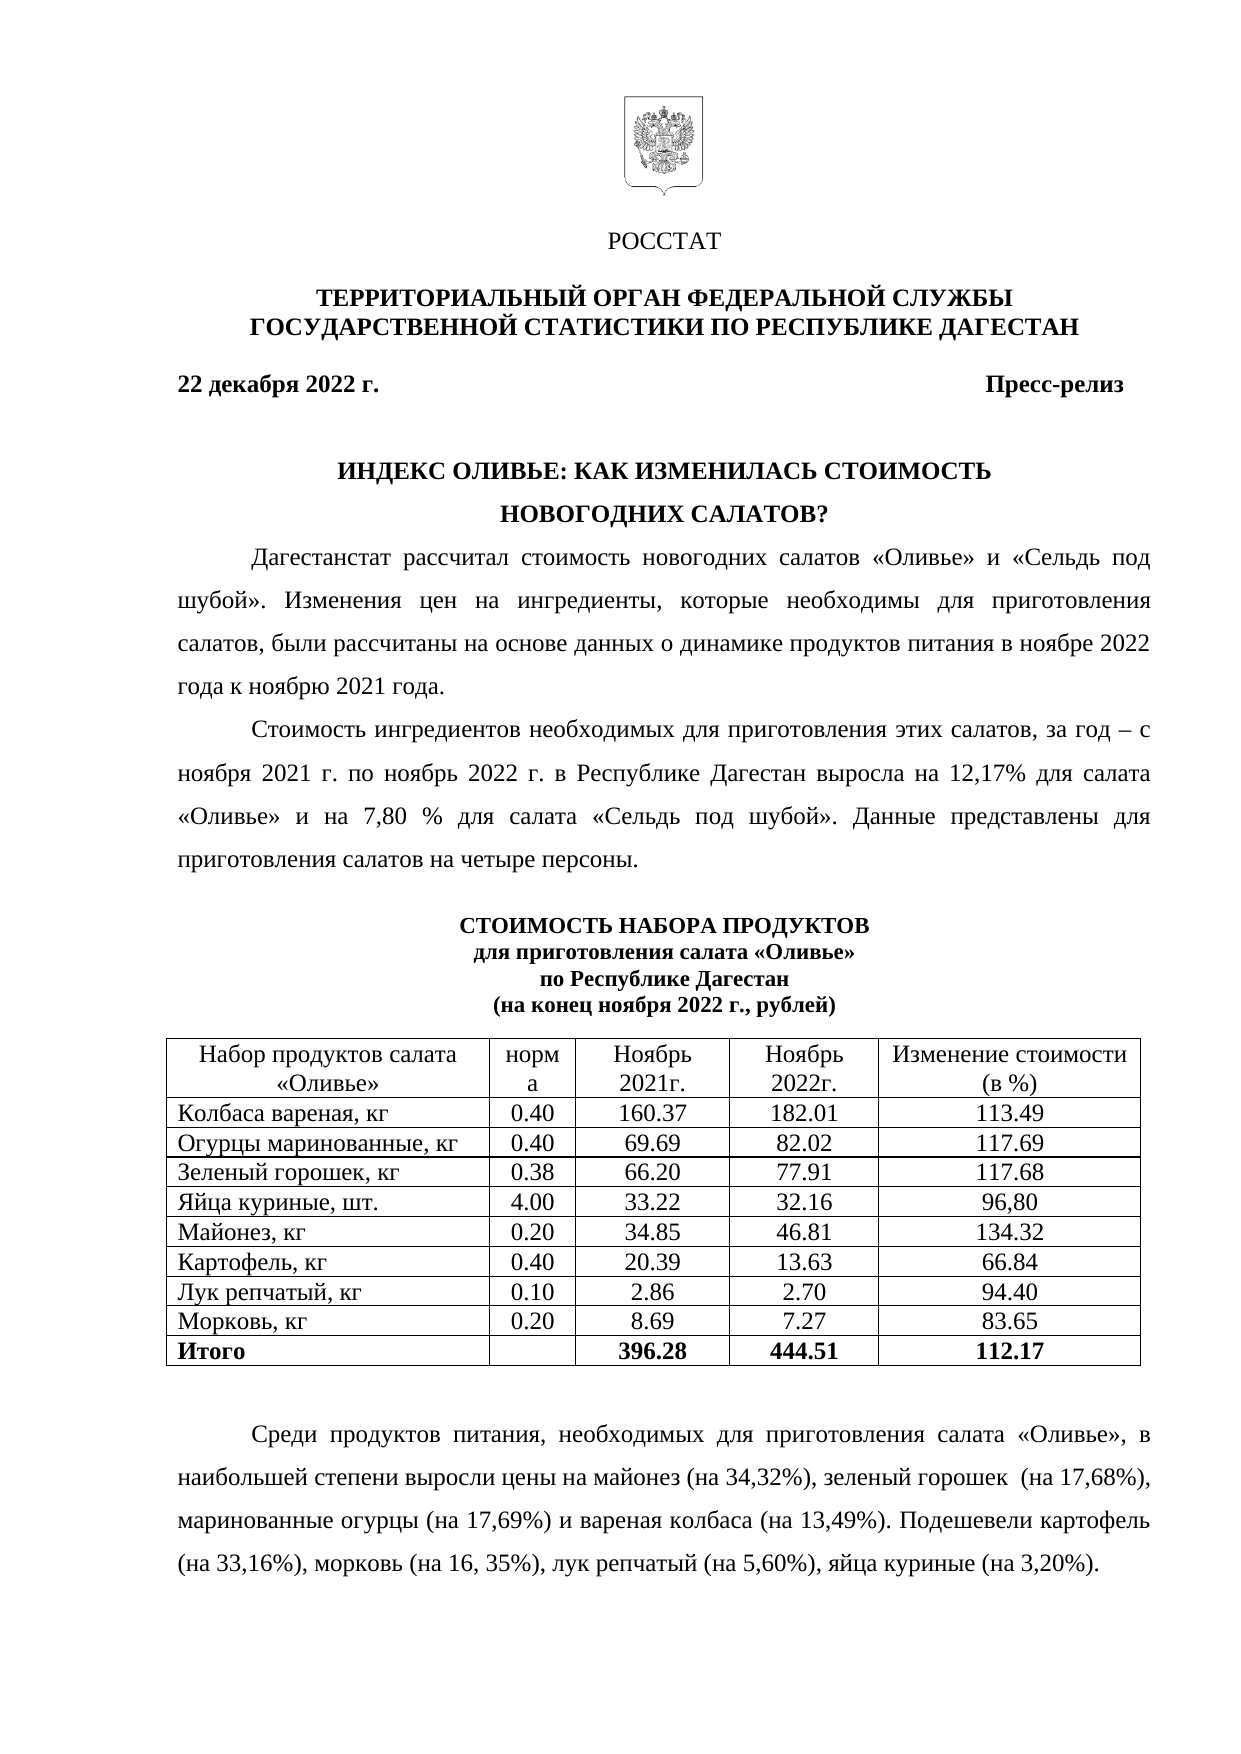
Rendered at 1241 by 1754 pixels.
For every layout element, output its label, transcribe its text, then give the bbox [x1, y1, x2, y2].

table_cell 4.00 [490, 1187, 575, 1216]
table_header Изменение стоимости (в %) [879, 1039, 1140, 1097]
table_cell Итого [167, 1336, 489, 1365]
table_cell 82.02 [730, 1128, 878, 1156]
table_header норма [490, 1039, 575, 1097]
table_cell 113.49 [879, 1098, 1140, 1127]
table_cell 69.69 [576, 1128, 729, 1156]
text (на конец ноября 2022 г., рублей) [177, 991, 1152, 1017]
text Среди продуктов питания, необходимых для приготовления салата «Оливье», в наибольшей степени выросли цены на майонез (на 34,32%), зеленый горошек (на 17,68%), маринованные огурцы (на 17,69%) и вареная колбаса (на 13,49%). Подешевели картофель (на 33,16%), морковь (на 16, 35%), лук репчатый (на 5,60%), яйца куриные (на 3,20%). [177, 1419, 1152, 1577]
table_cell 20.39 [576, 1247, 729, 1276]
text РОССТАТ [177, 226, 1152, 254]
text ИНДЕКС ОЛИВЬЕ: КАК ИЗМЕНИЛАСЬ СТОИМОСТЬ [177, 456, 1152, 484]
table_cell 396.28 [576, 1336, 729, 1365]
table_cell 0.40 [490, 1128, 575, 1156]
text по Республике Дагестан [177, 965, 1152, 991]
text для приготовления салата «Оливье» [177, 938, 1152, 965]
table_cell 444.51 [730, 1336, 878, 1365]
table_cell 13.63 [730, 1247, 878, 1276]
table_cell 77.91 [730, 1158, 878, 1186]
table_cell 96,80 [879, 1187, 1140, 1216]
table_cell Майонез, кг [167, 1217, 489, 1246]
table_cell 33.22 [576, 1187, 729, 1216]
table_cell 0.10 [490, 1277, 575, 1305]
table_cell 7.27 [730, 1306, 878, 1335]
table_header Набор продуктов салата «Оливье» [167, 1039, 489, 1097]
text Дагестанстат рассчитал стоимость новогодних салатов «Оливье» и «Сельдь под шубой». Изменения цен на ингредиенты, которые необходимы для приготовления салатов, были рассчитаны на основе данных о динамике продуктов питания в ноябре 2022 года к ноябрю 2021 года. [177, 542, 1152, 700]
text Стоимость ингредиентов необходимых для приготовления этих салатов, за год – с ноября 2021 г. по ноябрь 2022 г. в Республике Дагестан выросла на 12,17% для салата «Оливье» и на 7,80 % для салата «Сельдь под шубой». Данные представлены для приготовления салатов на четыре персоны. [177, 714, 1152, 873]
table_cell 32.16 [730, 1187, 878, 1216]
table_cell 94.40 [879, 1277, 1140, 1305]
table_cell 117.68 [879, 1158, 1140, 1186]
text ГОСУДАРСТВЕННОЙ СТАТИСТИКИ ПО РЕСПУБЛИКЕ ДАГЕСТАН [177, 312, 1152, 341]
table_cell 0.40 [490, 1098, 575, 1127]
table_cell 117.69 [879, 1128, 1140, 1156]
table_cell Яйца куриные, шт. [167, 1187, 489, 1216]
table_cell Зеленый горошек, кг [167, 1158, 489, 1186]
table_cell [490, 1336, 575, 1365]
table_cell 0.20 [490, 1306, 575, 1335]
table_cell 0.40 [490, 1247, 575, 1276]
table_cell Колбаса вареная, кг [167, 1098, 489, 1127]
table_cell 0.38 [490, 1158, 575, 1186]
table_header Ноябрь 2021г. [576, 1039, 729, 1097]
table_cell 66.20 [576, 1158, 729, 1186]
table_cell 2.70 [730, 1277, 878, 1305]
table_cell 8.69 [576, 1306, 729, 1335]
table_cell 66.84 [879, 1247, 1140, 1276]
table_cell Огурцы маринованные, кг [167, 1128, 489, 1156]
text СТОИМОСТЬ НАБОРА ПРОДУКТОВ [177, 912, 1152, 938]
table_cell 182.01 [730, 1098, 878, 1127]
table_cell Лук репчатый, кг [167, 1277, 489, 1305]
table_cell 46.81 [730, 1217, 878, 1246]
text 22 декабря 2022 г. Пресс-релиз [177, 369, 1152, 398]
table_cell 160.37 [576, 1098, 729, 1127]
table_cell 83.65 [879, 1306, 1140, 1335]
text ТЕРРИТОРИАЛЬНЫЙ ОРГАН ФЕДЕРАЛЬНОЙ СЛУЖБЫ [177, 283, 1152, 312]
table_cell 2.86 [576, 1277, 729, 1305]
table_cell 112.17 [879, 1336, 1140, 1365]
text НОВОГОДНИХ САЛАТОВ? [177, 499, 1152, 528]
picture [623, 96, 704, 197]
table_cell Картофель, кг [167, 1247, 489, 1276]
table_cell 34.85 [576, 1217, 729, 1246]
table_cell Морковь, кг [167, 1306, 489, 1335]
table_header Ноябрь 2022г. [730, 1039, 878, 1097]
table_cell 134.32 [879, 1217, 1140, 1246]
table_cell 0.20 [490, 1217, 575, 1246]
